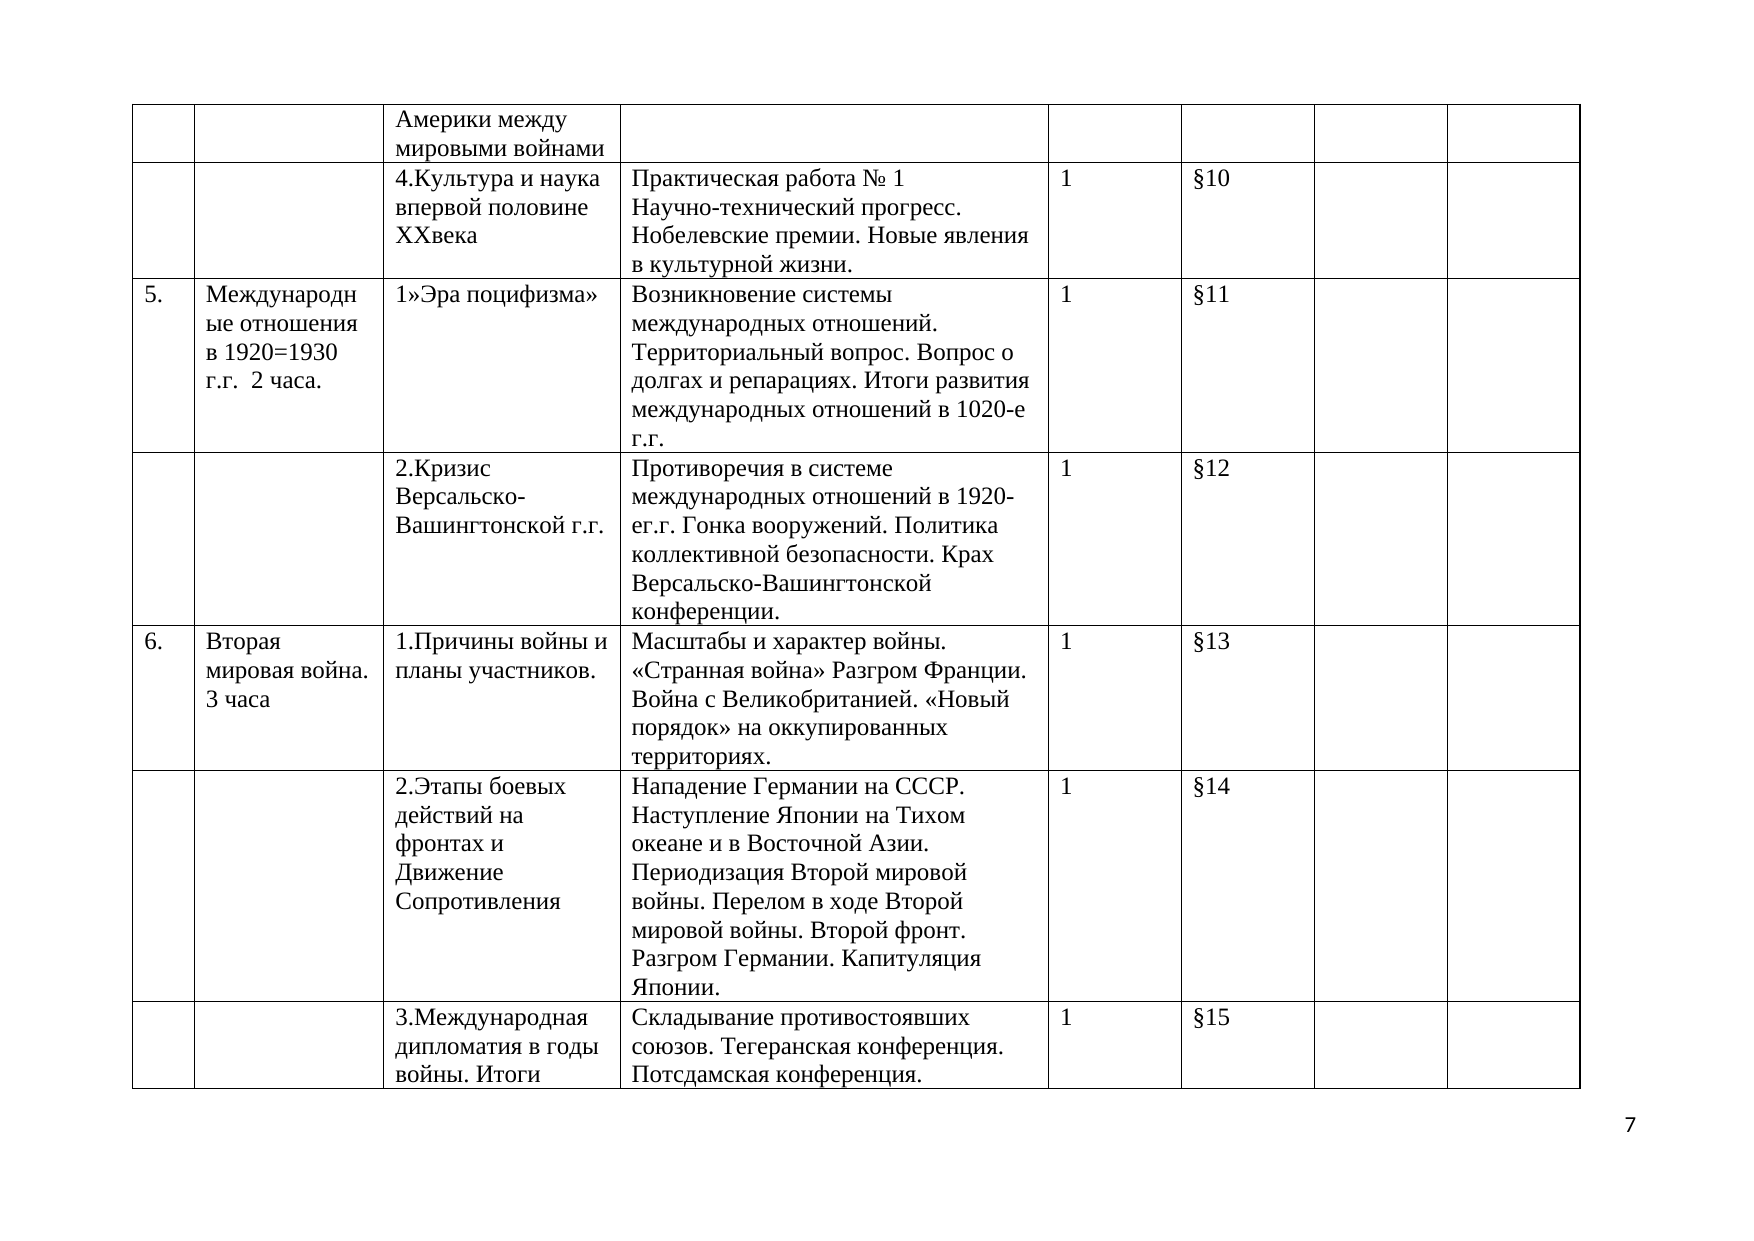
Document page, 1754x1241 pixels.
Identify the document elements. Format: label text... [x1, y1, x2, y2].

table_cell [1448, 1002, 1579, 1088]
table_cell [195, 453, 383, 625]
table_cell §12 [1182, 453, 1314, 625]
table_cell 1 [1049, 771, 1181, 1001]
table_cell [1315, 163, 1447, 278]
table_cell 1 [1049, 453, 1181, 625]
table_cell Международные отношения в 1920=1930 г.г. 2 часа. [195, 279, 383, 452]
table_cell 1 [1049, 1002, 1181, 1088]
table_cell §9 [1182, 105, 1314, 162]
table_cell Вторая мировая война. 3 часа [195, 626, 383, 770]
table_cell [1315, 453, 1447, 625]
table_cell Практическая работа № 1 Научно-технический прогресс. Нобелевские премии. Новые явления в культурной жизни. [621, 163, 1048, 278]
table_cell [621, 1002, 1048, 1088]
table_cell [384, 105, 620, 162]
table_cell [133, 105, 194, 162]
table_cell [1315, 279, 1447, 452]
table_cell [195, 105, 383, 162]
table_cell 4.Культура и наука впервой половине XXвека [384, 163, 620, 278]
table_cell [195, 1002, 383, 1088]
table_cell 2.Этапы боевых действий на фронтах и Движение Сопротивления [384, 771, 620, 1001]
table_cell Противоречия в системе международных отношений в 1920-ег.г. Гонка вооружений. Политика коллективной безопасности. Крах Версальско-Вашингтонской конференции. [621, 453, 1048, 625]
table_cell [1448, 279, 1579, 452]
table_cell [1315, 626, 1447, 770]
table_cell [384, 1002, 620, 1088]
table_cell [1448, 163, 1579, 278]
table_cell 1 [1049, 105, 1181, 162]
table_cell [133, 453, 194, 625]
table_cell 5. [133, 279, 194, 452]
table_cell 1 [1049, 279, 1181, 452]
table_cell 1.Причины войны и планы участников. [384, 626, 620, 770]
table_cell §13 [1182, 626, 1314, 770]
table_cell [133, 771, 194, 1001]
table_cell [133, 163, 194, 278]
table_cell [1315, 771, 1447, 1001]
table_cell Возникновение системы международных отношений. Территориальный вопрос. Вопрос о долгах и репарациях. Итоги развития международных отношений в 1020-е г.г. [621, 279, 1048, 452]
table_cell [621, 105, 1048, 162]
table_cell [1315, 1002, 1447, 1088]
table_cell [1448, 105, 1579, 162]
table_cell [195, 163, 383, 278]
table_cell §11 [1182, 279, 1314, 452]
table_cell 1»Эра поцифизма» [384, 279, 620, 452]
table_cell 1 [1049, 163, 1181, 278]
table_cell [195, 771, 383, 1001]
table_cell [1315, 105, 1447, 162]
table_cell [1448, 626, 1579, 770]
table_cell [133, 1002, 194, 1088]
table_cell §15 [1182, 1002, 1314, 1088]
table_cell §14 [1182, 771, 1314, 1001]
table_cell 6. [133, 626, 194, 770]
table_cell 2.Кризис Версальско-Вашингтонской г.г. [384, 453, 620, 625]
table_cell Масштабы и характер войны. «Странная война» Разгром Франции. Война с Великобританией. «Новый порядок» на оккупированных территориях. [621, 626, 1048, 770]
table_cell §10 [1182, 163, 1314, 278]
table_cell 1 [1049, 626, 1181, 770]
table_cell [1448, 453, 1579, 625]
table_cell [1448, 771, 1579, 1001]
table_cell Нападение Германии на СССР. Наступление Японии на Тихом океане и в Восточной Азии. Периодизация Второй мировой войны. Перелом в ходе Второй мировой войны. Второй фронт. Разгром Германии. Капитуляция Японии. [621, 771, 1048, 1001]
